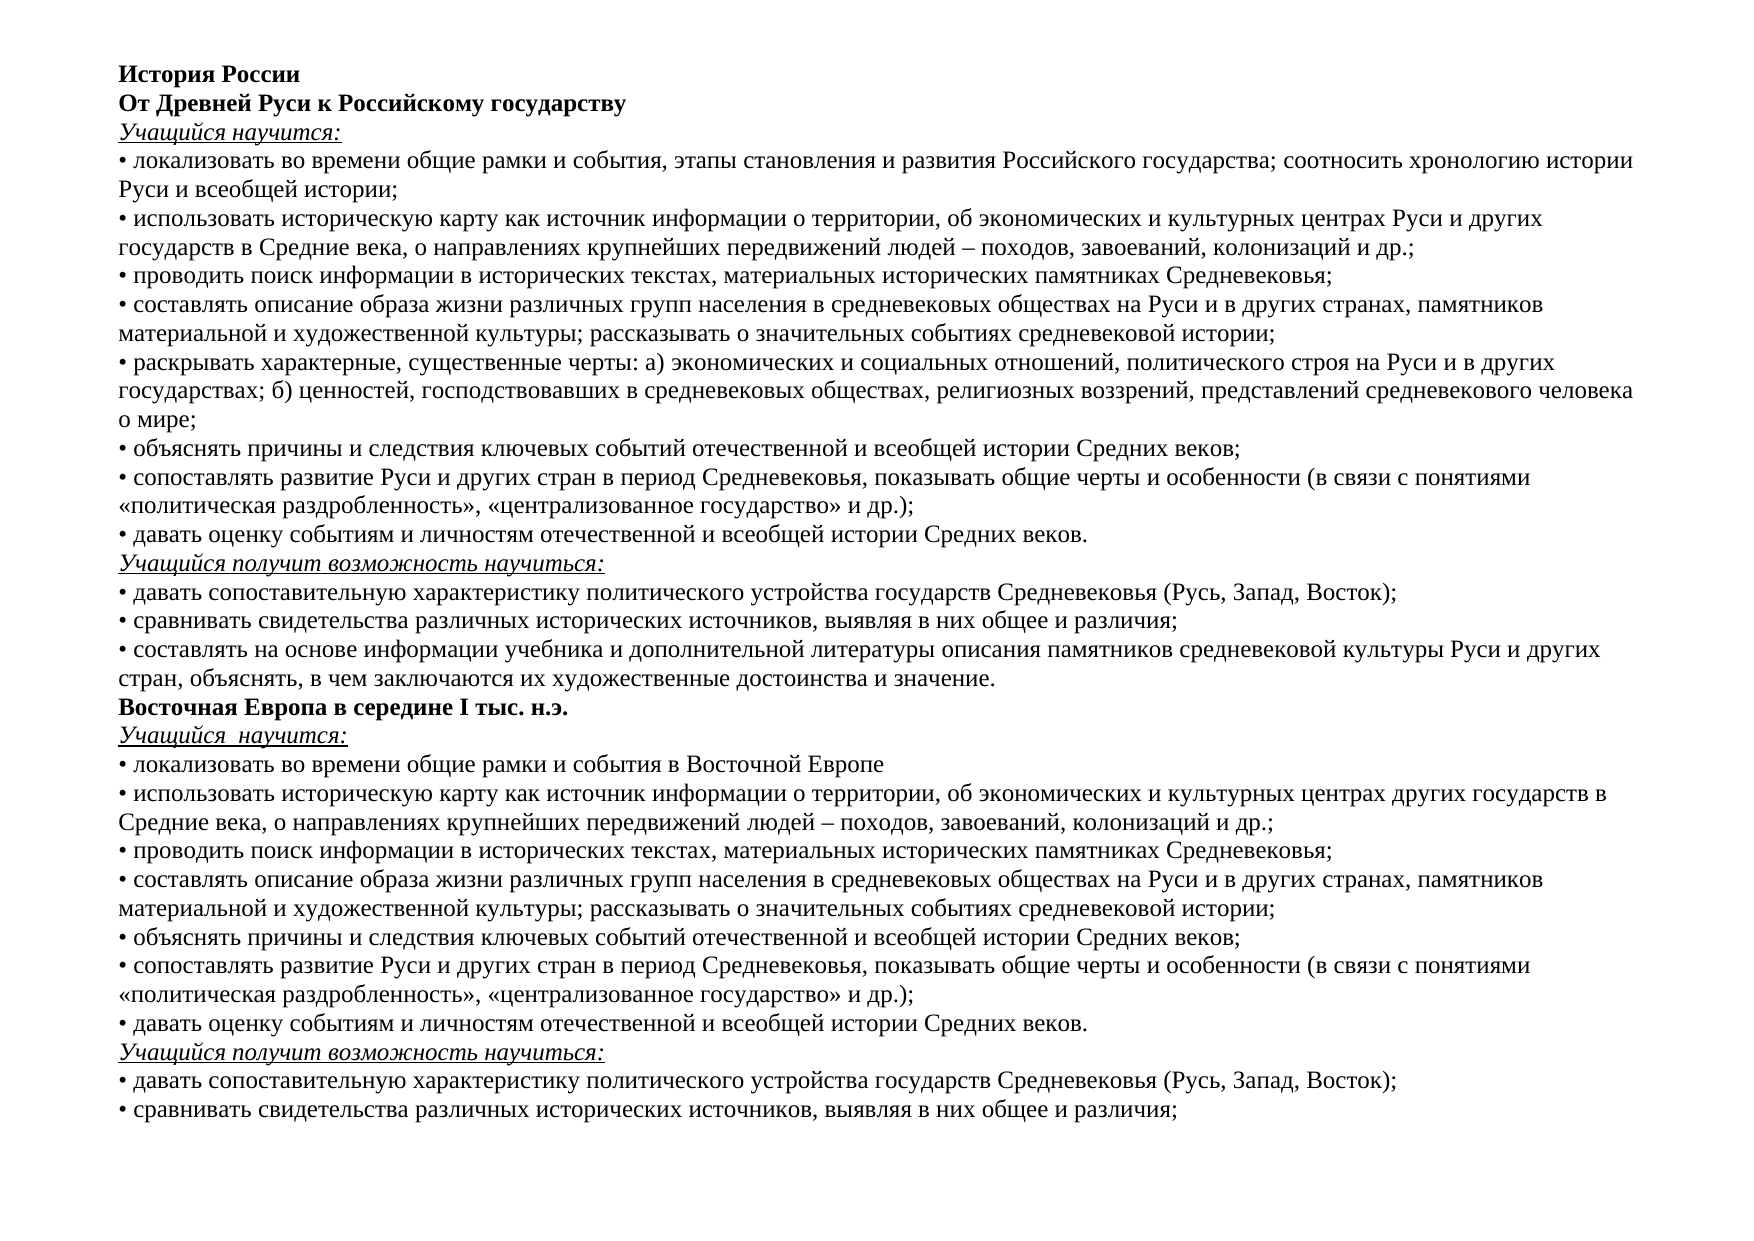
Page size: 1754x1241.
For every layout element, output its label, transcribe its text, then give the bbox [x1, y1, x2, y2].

text • давать сопоставительную характеристику политического устройства государств Средневековья (Русь, Запад, Восток); [118, 577, 1636, 605]
text • сопоставлять развитие Руси и других стран в период Средневековья, показывать общие черты и особенности (в связи с понятиями «политическая раздробленность», «централизованное государство» и др.); [118, 950, 1636, 1008]
text • раскрывать характерные, существенные черты: а) экономических и социальных отношений, политического строя на Руси и в других государствах; б) ценностей, господствовавших в средневековых обществах, религиозных воззрений, представлений средневекового человека о мире; [118, 347, 1636, 433]
text • использовать историческую карту как источник информации о территории, об экономических и культурных центрах других государств в Средние века, о направлениях крупнейших передвижений людей – походов, завоеваний, колонизаций и др.; [118, 778, 1636, 835]
text Учащийся получит возможность научиться: [118, 548, 1636, 577]
text • давать сопоставительную характеристику политического устройства государств Средневековья (Русь, Запад, Восток); [118, 1065, 1636, 1094]
text • составлять на основе информации учебника и дополнительной литературы описания памятников средневековой культуры Руси и других стран, объяснять, в чем заключаются их художественные достоинства и значение. [118, 634, 1636, 692]
text • давать оценку событиям и личностям отечественной и всеобщей истории Средних веков. [118, 1008, 1636, 1037]
text • объяснять причины и следствия ключевых событий отечественной и всеобщей истории Средних веков; [118, 922, 1636, 950]
text • проводить поиск информации в исторических текстах, материальных исторических памятниках Средневековья; [118, 260, 1636, 289]
text От Древней Руси к Российскому государству [118, 88, 1636, 117]
text • сравнивать свидетельства различных исторических источников, выявляя в них общее и различия; [118, 605, 1636, 634]
text • сопоставлять развитие Руси и других стран в период Средневековья, показывать общие черты и особенности (в связи с понятиями «политическая раздробленность», «централизованное государство» и др.); [118, 462, 1636, 519]
text • использовать историческую карту как источник информации о территории, об экономических и культурных центрах Руси и других государств в Средние века, о направлениях крупнейших передвижений людей – походов, завоеваний, колонизаций и др.; [118, 203, 1636, 260]
text • объяснять причины и следствия ключевых событий отечественной и всеобщей истории Средних веков; [118, 433, 1636, 462]
text • проводить поиск информации в исторических текстах, материальных исторических памятниках Средневековья; [118, 835, 1636, 864]
text Учащийся получит возможность научиться: [118, 1037, 1636, 1065]
text • локализовать во времени общие рамки и события в Восточной Европе [118, 749, 1636, 778]
text • сравнивать свидетельства различных исторических источников, выявляя в них общее и различия; [118, 1094, 1636, 1123]
text Восточная Европа в середине I тыс. н.э. [118, 692, 1636, 720]
text Учащийся научится: [118, 117, 1636, 145]
text Учащийся научится: [118, 720, 1636, 749]
text История России [118, 59, 1636, 88]
text • локализовать во времени общие рамки и события, этапы становления и развития Российского государства; соотносить хронологию истории Руси и всеобщей истории; [118, 145, 1636, 203]
text • давать оценку событиям и личностям отечественной и всеобщей истории Средних веков. [118, 519, 1636, 548]
